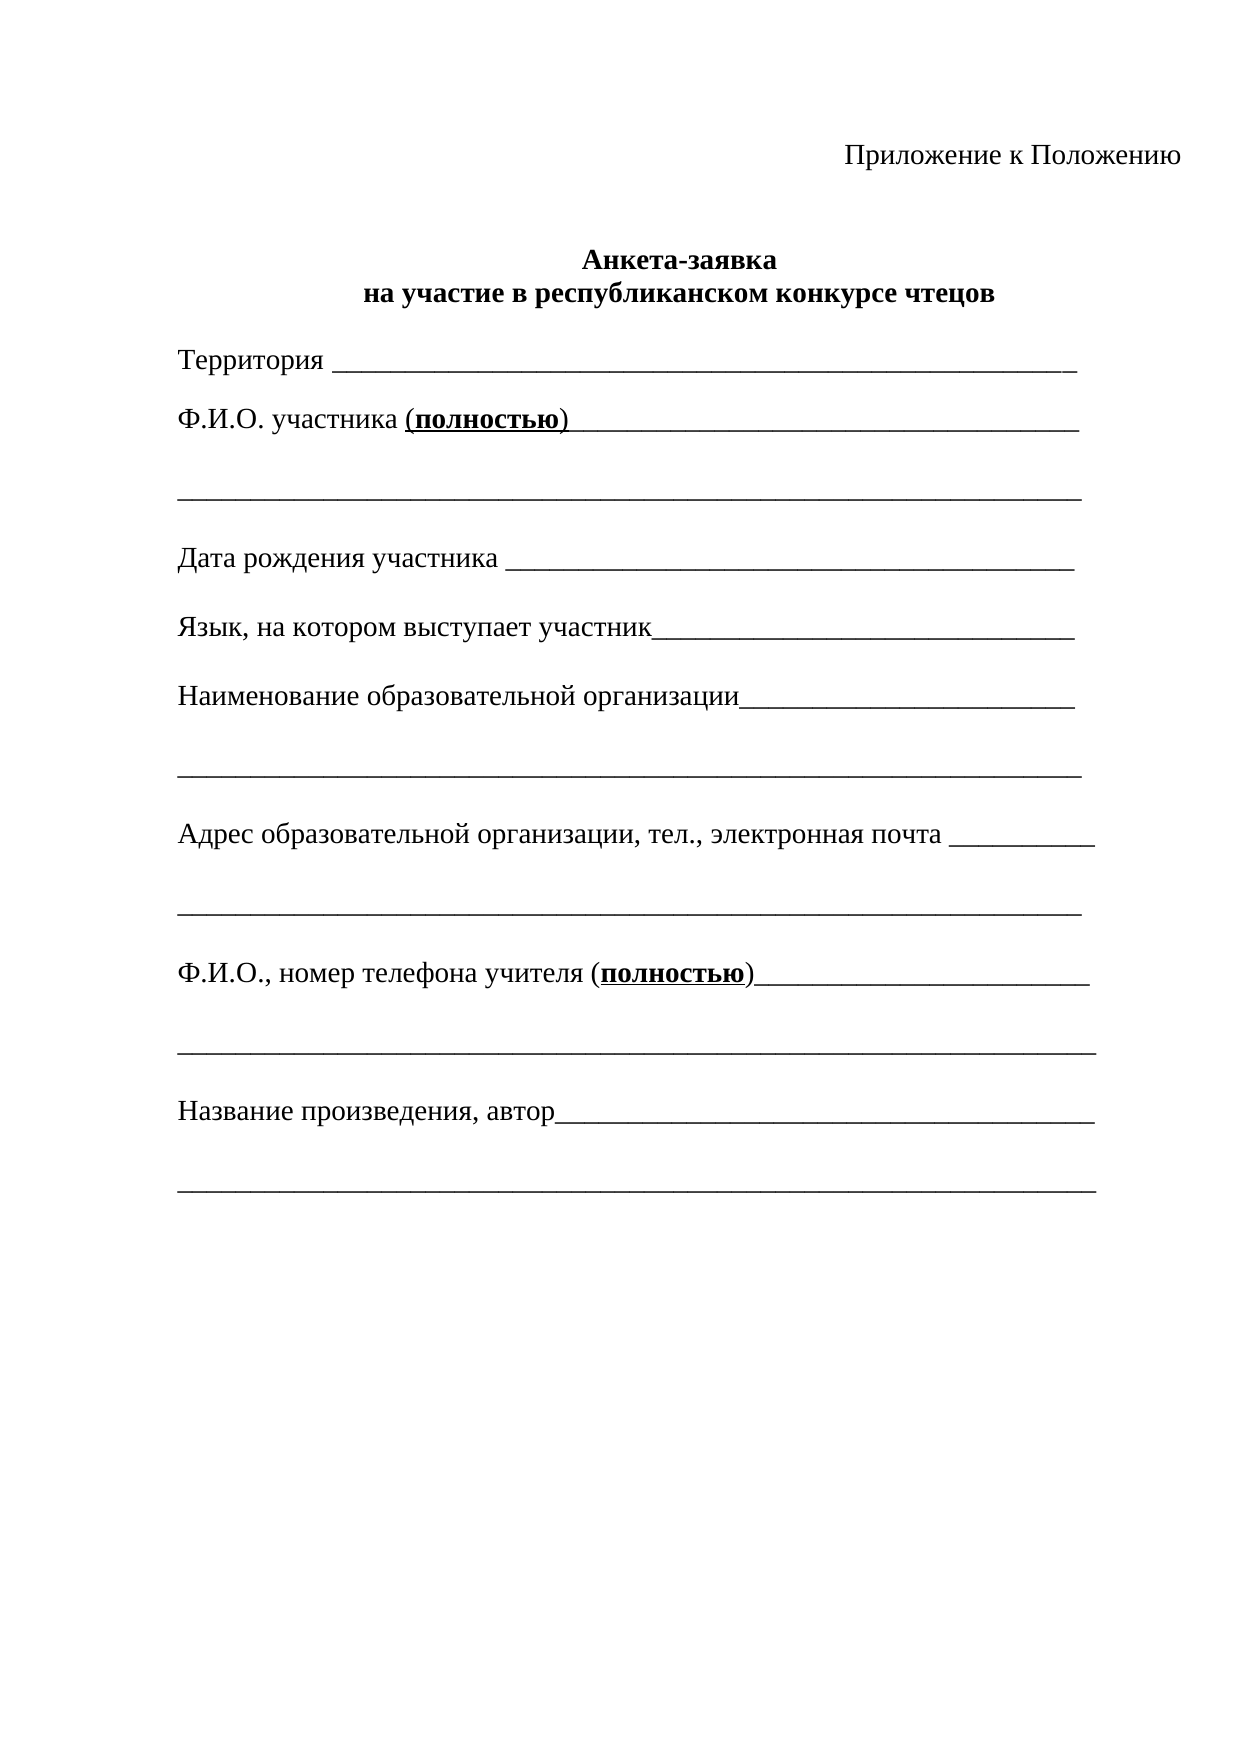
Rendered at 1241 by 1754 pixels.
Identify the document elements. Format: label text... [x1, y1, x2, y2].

text Дата рождения участника _______________________________________ [177, 540, 1181, 573]
text Адрес образовательной организации, тел., электронная почта __________ [177, 816, 1181, 850]
text Приложение к Положению [177, 137, 1181, 171]
text Язык, на котором выступает участник_____________________________ [177, 609, 1181, 642]
text на участие в республиканском конкурсе чтецов [177, 275, 1181, 309]
text _______________________________________________________________ [177, 1162, 1181, 1196]
text ______________________________________________________________ [177, 886, 1181, 919]
text ______________________________________________________________ [177, 747, 1181, 781]
text Территория __________________________________________________ _ [177, 342, 1181, 376]
text Ф.И.О. участника (полностью)___________________________________ [177, 401, 1181, 435]
text Анкета-заявка [177, 242, 1181, 275]
text ______________________________________________________________ [177, 471, 1181, 504]
text _______________________________________________________________ [177, 1024, 1181, 1057]
text Ф.И.О., номер телефона учителя (полностью)_______________________ [177, 955, 1181, 988]
text Наименование образовательной организации_______________________ [177, 678, 1181, 712]
text Название произведения, автор_____________________________________ [177, 1093, 1181, 1127]
